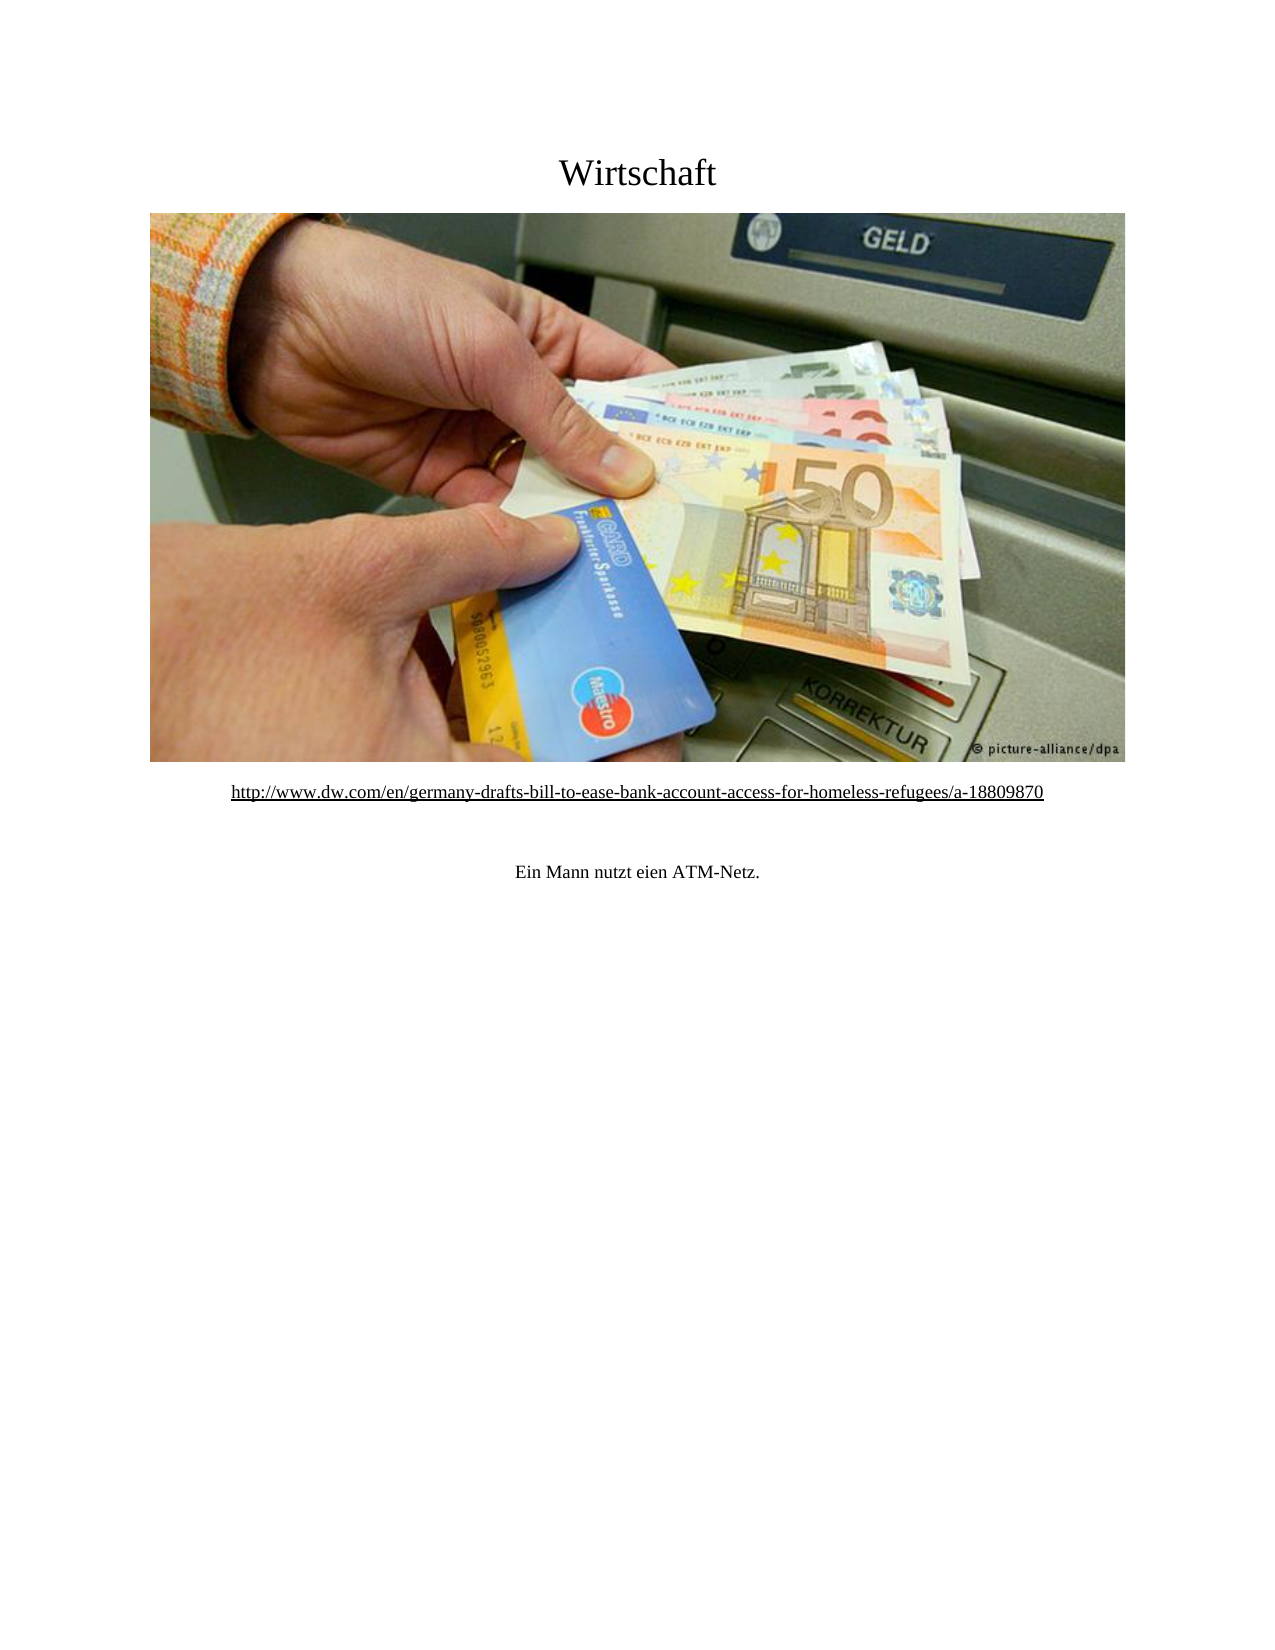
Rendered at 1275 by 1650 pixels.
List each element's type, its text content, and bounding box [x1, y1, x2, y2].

picture [150, 213, 1125, 762]
text Wirtschaft [150, 150, 1125, 193]
text Ein Mann nutzt eien ATM-Netz. [150, 861, 1125, 882]
text http://www.dw.com/en/germany-drafts-bill-to-ease-bank-account-access-for-homeless-refugees/a-18809870 [150, 781, 1125, 802]
